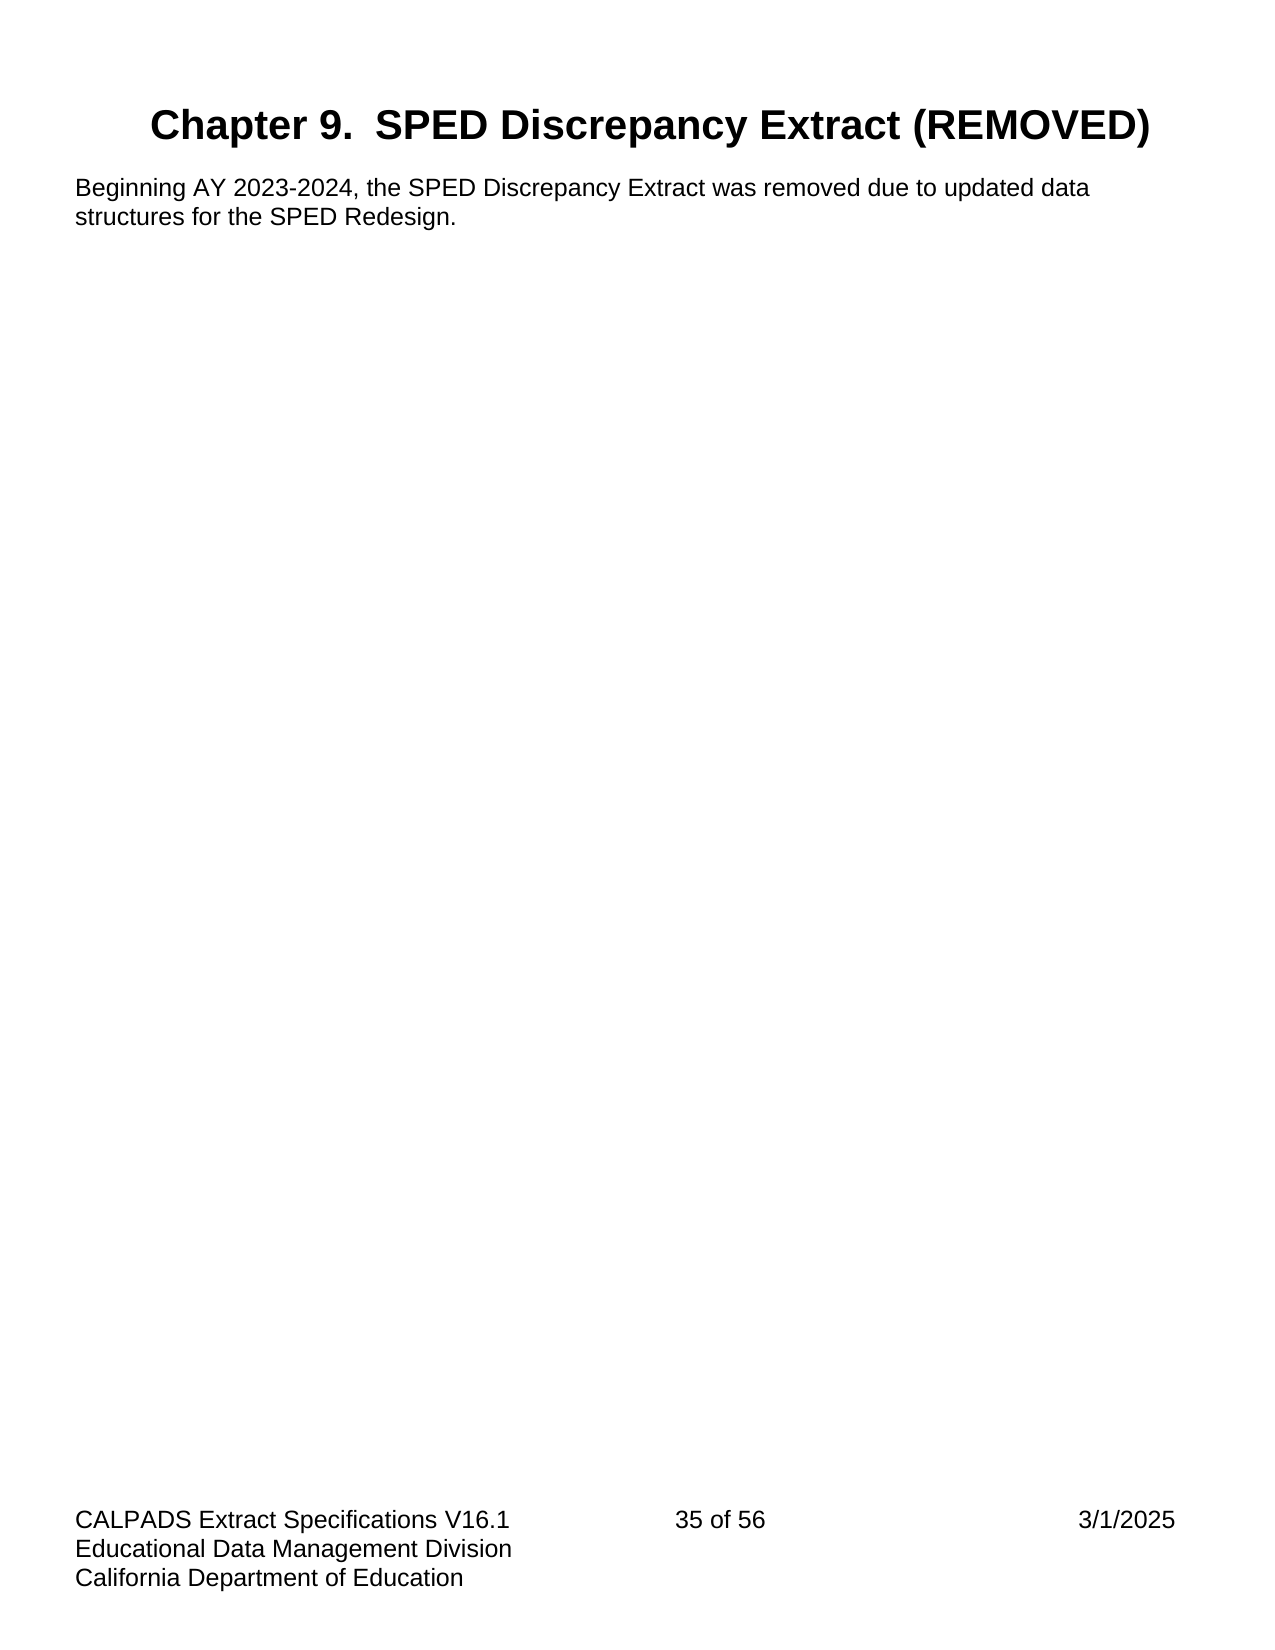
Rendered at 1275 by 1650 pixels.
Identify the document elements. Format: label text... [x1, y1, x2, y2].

text Beginning AY 2023-2024, the SPED Discrepancy Extract was removed due to updated data structures for the SPED Redesign. [75, 173, 1200, 230]
subtitle SPED Discrepancy Extract (REMOVED) [150, 100, 1200, 148]
